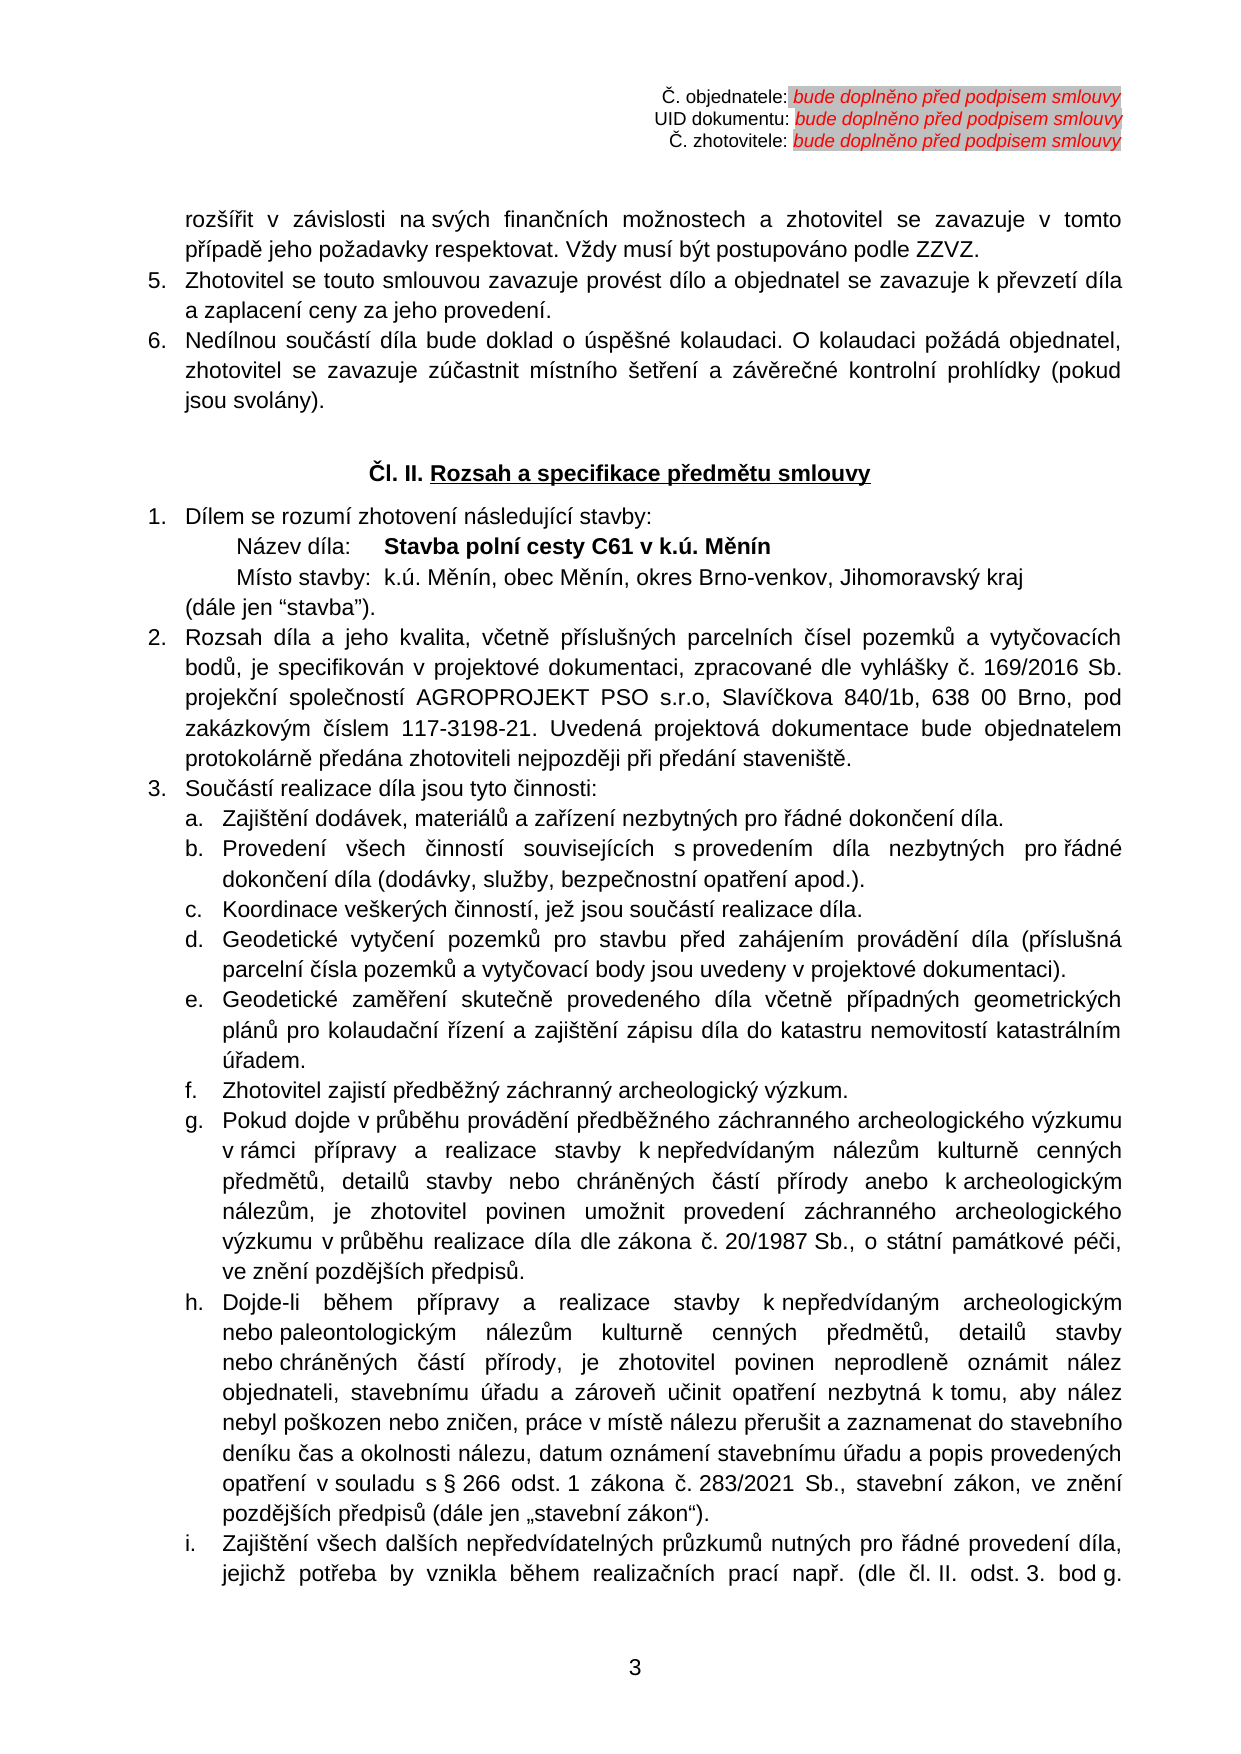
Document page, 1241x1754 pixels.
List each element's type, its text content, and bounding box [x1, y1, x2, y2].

list Geodetické vytyčení pozemků pro stavbu před zahájením provádění díla (příslušná parcelní čísla pozemků a vytyčovací body jsou uvedeny v projektové dokumentaci). [185, 926, 1122, 982]
list Koordinace veškerých činností, jež jsou součástí realizace díla. [185, 896, 1122, 922]
text (dále jen “stavba”). [185, 594, 1122, 620]
list Nedílnou součástí díla bude doklad o úspěšné kolaudaci. O kolaudaci požádá objednatel, zhotovitel se zavazuje zúčastnit místního šetření a závěrečné kontrolní prohlídky (pokud jsou svolány). [148, 327, 1122, 414]
list Zhotovitel se touto smlouvou zavazuje provést dílo a objednatel se zavazuje k převzetí díla a zaplacení ceny za jeho provedení. [148, 267, 1122, 323]
list Provedení všech činností souvisejících s provedením díla nezbytných pro řádné dokončení díla (dodávky, služby, bezpečnostní opatření apod.). [185, 835, 1122, 892]
list Dojde-li během přípravy a realizace stavby k nepředvídaným archeologickým nebo paleontologickým nálezům kulturně cenných předmětů, detailů stavby nebo chráněných částí přírody, je zhotovitel povinen neprodleně oznámit nález objednateli, stavebnímu úřadu a zároveň učinit opatření nezbytná k tomu, aby nález nebyl poškozen nebo zničen, práce v místě nálezu přerušit a zaznamenat do stavebního deníku čas a okolnosti nálezu, datum oznámení stavebnímu úřadu a popis provedených opatření v souladu s § 266 odst. 1 zákona č. 283/2021 Sb., stavební zákon, ve znění pozdějších předpisů (dále jen „stavební zákon“). [185, 1288, 1122, 1526]
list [185, 1530, 1122, 1587]
list Součástí realizace díla jsou tyto činnosti: [148, 775, 1122, 801]
text Rozsah a specifikace předmětu smlouvy [148, 460, 1122, 487]
list Dílem se rozumí zhotovení následující stavby: [148, 503, 1122, 529]
list Pokud dojde v průběhu provádění předběžného záchranného archeologického výzkumu v rámci přípravy a realizace stavby k nepředvídaným nálezům kulturně cenných předmětů, detailů stavby nebo chráněných částí přírody anebo k archeologickým nálezům, je zhotovitel povinen umožnit provedení záchranného archeologického výzkumu v průběhu realizace díla dle zákona č. 20/1987 Sb., o státní památkové péči, ve znění pozdějších předpisů. [185, 1107, 1122, 1284]
text Místo stavby: k.ú. Měnín, obec Měnín, okres Brno-venkov, Jihomoravský kraj [185, 563, 1122, 590]
list Rozsah díla a jeho kvalita, včetně příslušných parcelních čísel pozemků a vytyčovacích bodů, je specifikován v projektové dokumentaci, zpracované dle vyhlášky č. 169/2016 Sb. projekční společností AGROPROJEKT PSO s.r.o, Slavíčkova 840/1b, 638 00 Brno, pod zakázkovým číslem 117-3198-21. Uvedená projektová dokumentace bude objednatelem protokolárně předána zhotoviteli nejpozději při předání staveniště. [148, 624, 1122, 771]
text Název díla: Stavba polní cesty C61 v k.ú. Měnín [185, 533, 1122, 559]
list Zajištění dodávek, materiálů a zařízení nezbytných pro řádné dokončení díla. [185, 805, 1122, 831]
list Zhotovitel zajistí předběžný záchranný archeologický výzkum. [185, 1077, 1122, 1103]
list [148, 206, 1122, 263]
list Geodetické zaměření skutečně provedeného díla včetně případných geometrických plánů pro kolaudační řízení a zajištění zápisu díla do katastru nemovitostí katastrálním úřadem. [185, 986, 1122, 1073]
